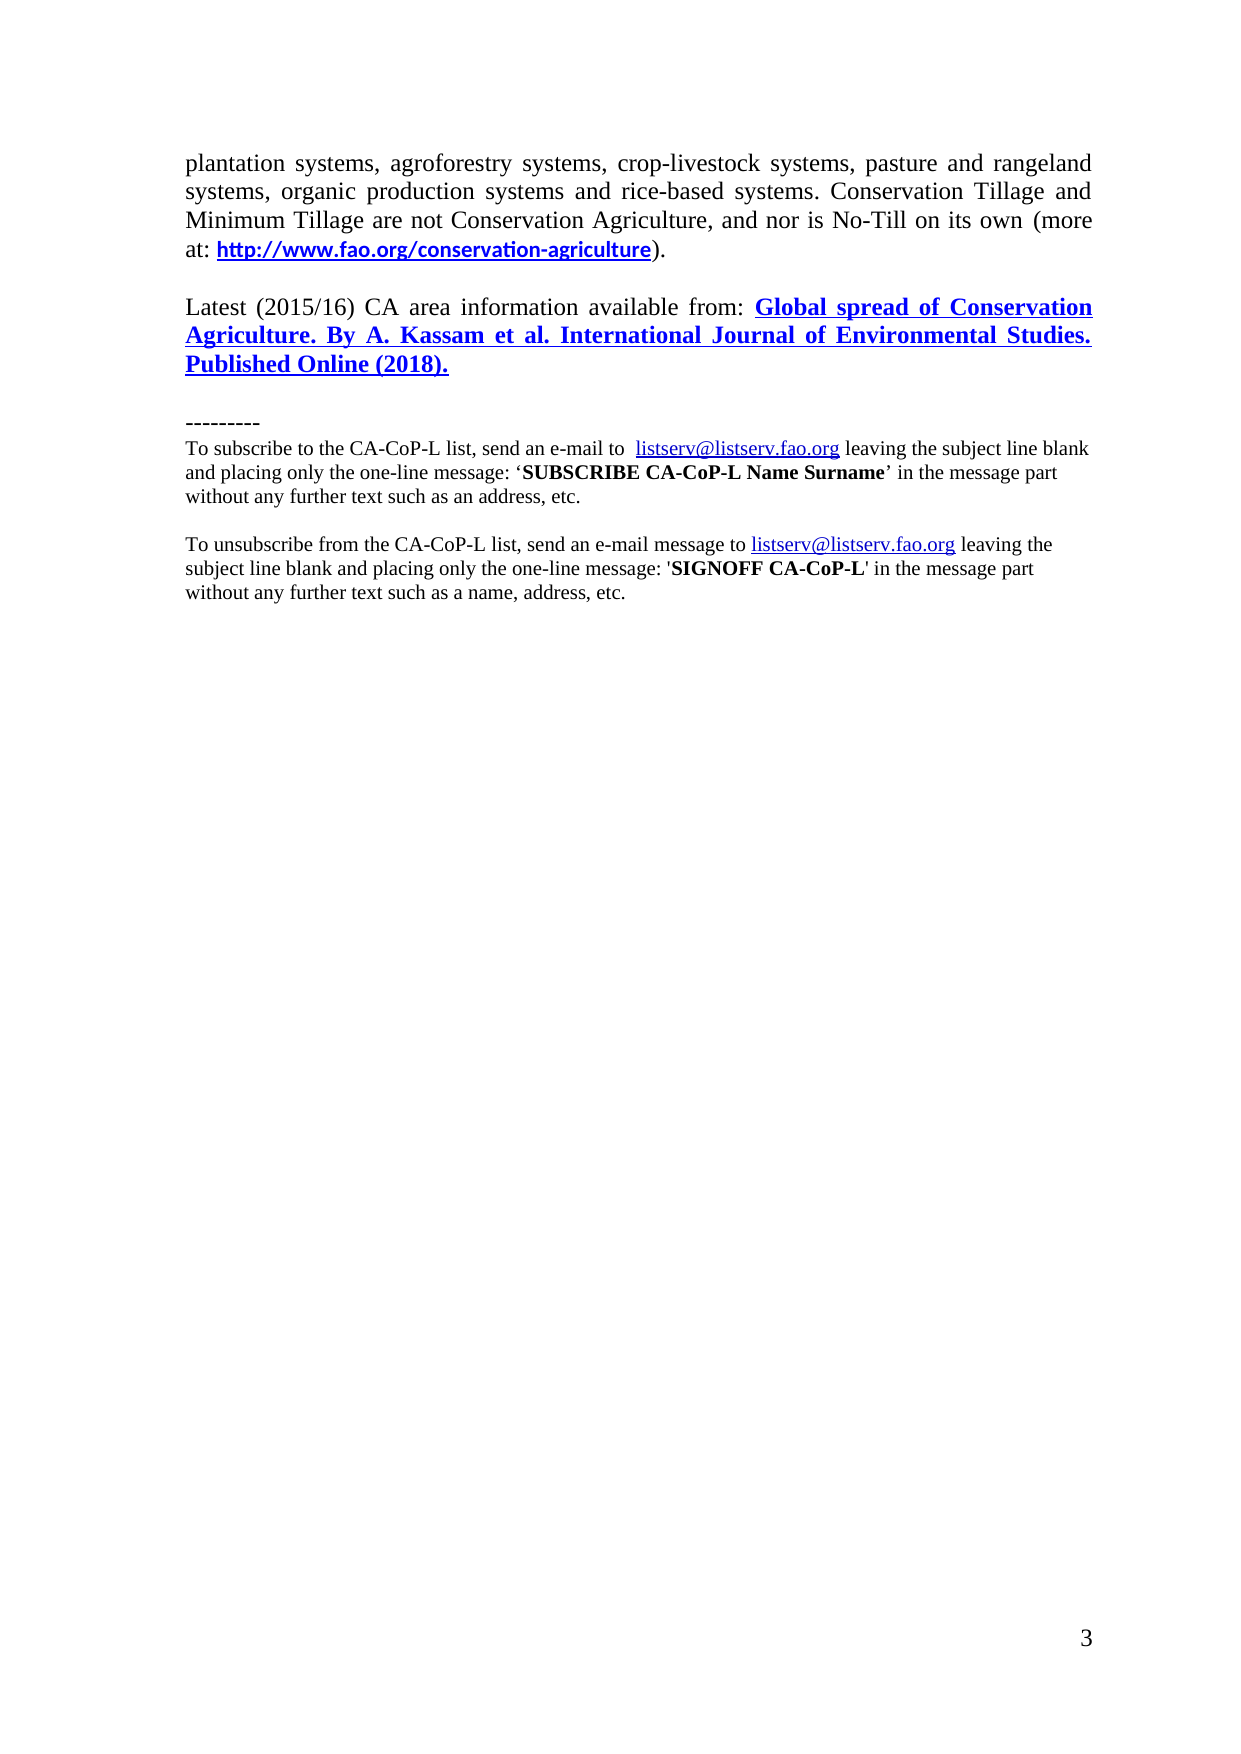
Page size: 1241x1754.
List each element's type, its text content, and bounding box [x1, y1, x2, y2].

text Latest (2015/16) CA area information available from: Global spread of Conservation Agriculture. By A. Kassam et al. International Journal of Environmental Studies. Published Online (2018). [185, 292, 1092, 346]
text Latest (2015/16) CA area information available from: Global spread of Conservation Agriculture. By A. Kassam et al. International Journal of Environmental Studies. Published Online (2018). [185, 347, 1092, 378]
text To subscribe to the CA-CoP-L list, send an e-mail to listserv@listserv.fao.org leaving the subject line blank and placing only the one-line message: ‘SUBSCRIBE CA-CoP-L Name Surname’ in the message part without any further text such as an address, etc. [185, 436, 1092, 508]
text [185, 148, 1092, 263]
text To unsubscribe from the CA-CoP-L list, send an e-mail message to listserv@listserv.fao.org leaving the subject line blank and placing only the one-line message: 'SIGNOFF CA-CoP-L' in the message part without any further text such as a name, address, etc. [185, 532, 1092, 604]
text --------- [148, 378, 1092, 436]
